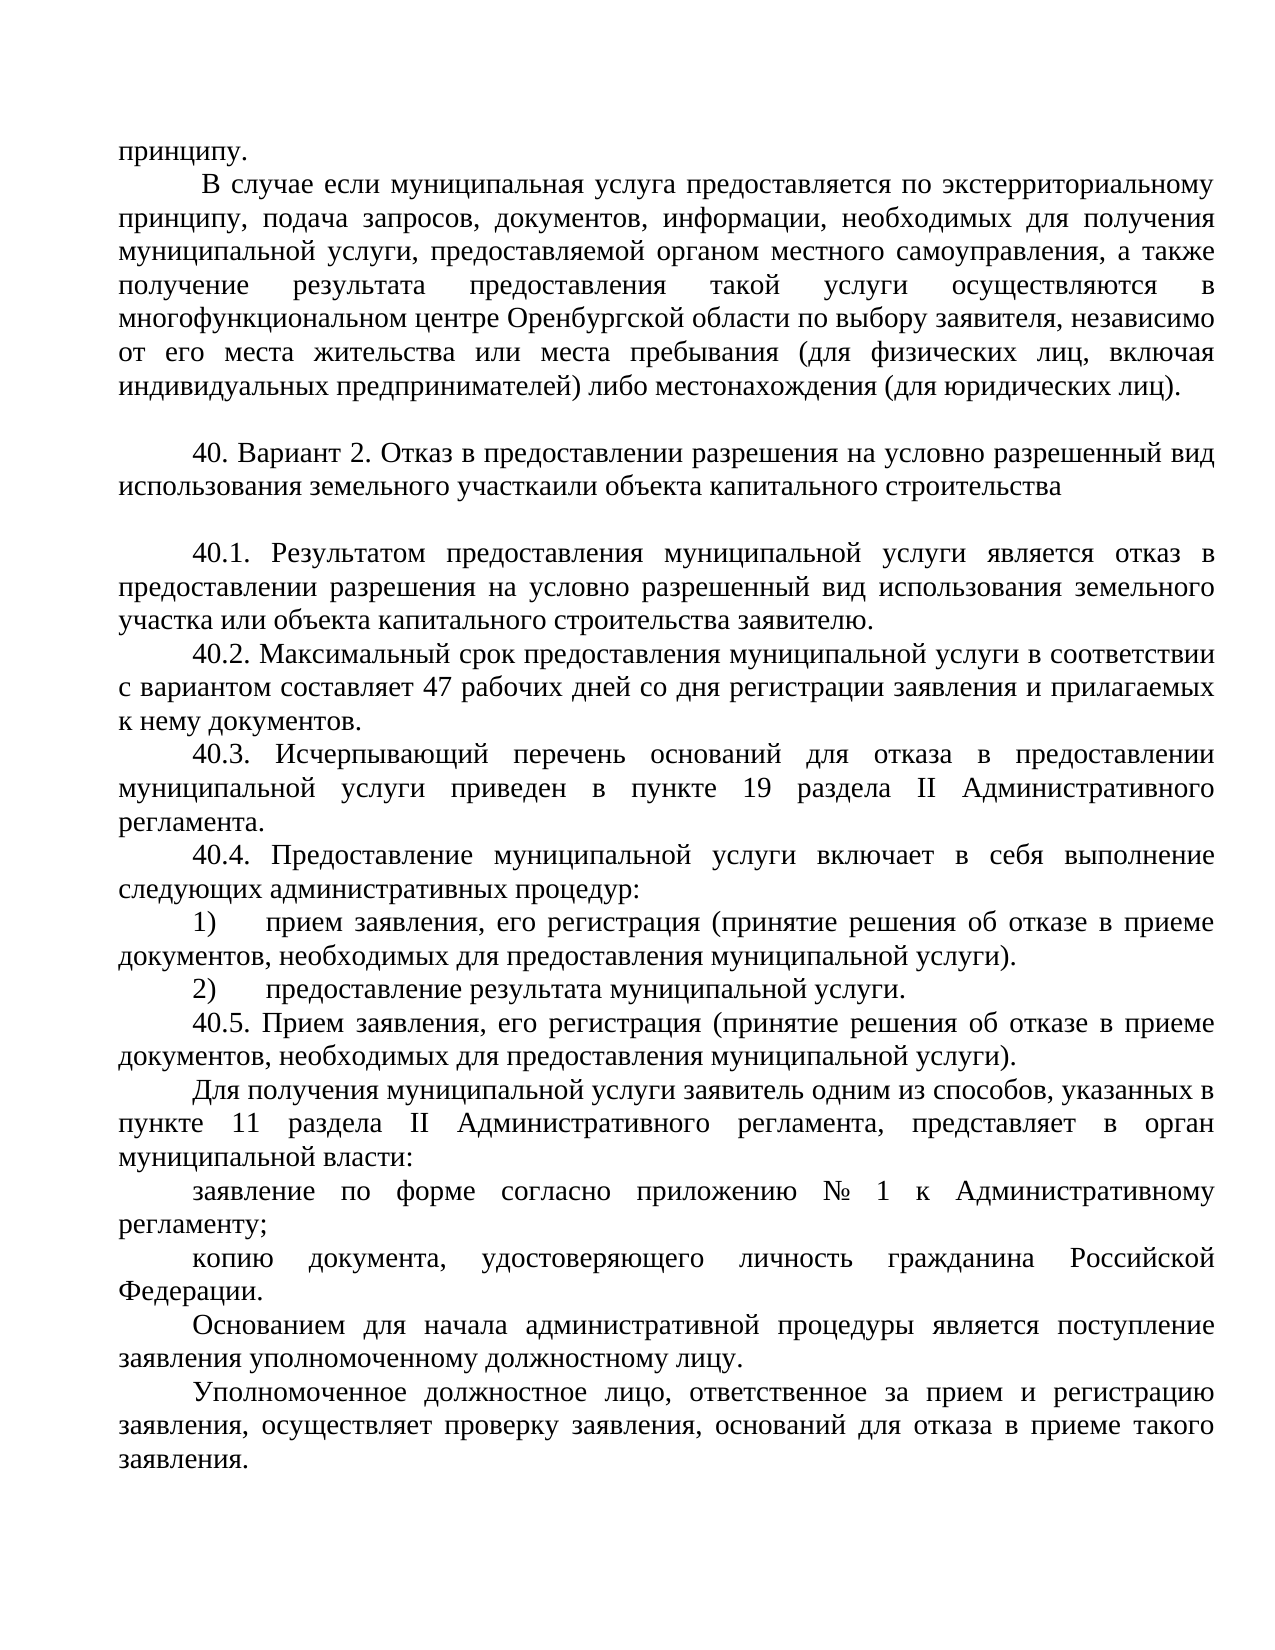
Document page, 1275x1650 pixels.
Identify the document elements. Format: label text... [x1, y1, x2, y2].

text заявление по форме согласно приложению № 1 к Административному регламенту; [118, 1173, 1216, 1240]
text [118, 133, 1216, 166]
text копию документа, удостоверяющего личность гражданина Российской Федерации. [118, 1240, 1216, 1307]
text 40.5. Прием заявления, его регистрация (принятие решения об отказе в приеме документов, необходимых для предоставления муниципальной услуги). [118, 1005, 1216, 1072]
text 2) предоставление результата муниципальной услуги. [118, 971, 1216, 1005]
text Основанием для начала административной процедуры является поступление заявления уполномоченному должностному лицу. [118, 1307, 1216, 1374]
text 40. Вариант 2. Отказ в предоставлении разрешения на условно разрешенный вид использования земельного участкаили объекта капитального строительства [118, 435, 1216, 502]
text В случае если муниципальная услуга предоставляется по экстерриториальному принципу, подача запросов, документов, информации, необходимых для получения муниципальной услуги, предоставляемой органом местного самоуправления, а также получение результата предоставления такой услуги осуществляются в многофункциональном центре Оренбургской области по выбору заявителя, независимо от его места жительства или места пребывания (для физических лиц, включая индивидуальных предпринимателей) либо местонахождения (для юридических лиц). [118, 166, 1216, 401]
text 40.1. Результатом предоставления муниципальной услуги является отказ в предоставлении разрешения на условно разрешенный вид использования земельного участка или объекта капитального строительства заявителю. [118, 535, 1216, 636]
text Для получения муниципальной услуги заявитель одним из способов, указанных в пункте 11 раздела II Административного регламента, представляет в орган муниципальной власти: [118, 1072, 1216, 1173]
text 40.4. Предоставление муниципальной услуги включает в себя выполнение следующих административных процедур: [118, 837, 1216, 904]
text 1) прием заявления, его регистрация (принятие решения об отказе в приеме документов, необходимых для предоставления муниципальной услуги). [118, 904, 1216, 971]
text 40.3. Исчерпывающий перечень оснований для отказа в предоставлении муниципальной услуги приведен в пункте 19 раздела II Административного регламента. [118, 737, 1216, 837]
text Уполномоченное должностное лицо, ответственное за прием и регистрацию заявления, осуществляет проверку заявления, оснований для отказа в приеме такого заявления. [118, 1374, 1216, 1474]
text 40.2. Максимальный срок предоставления муниципальной услуги в соответствии с вариантом составляет 47 рабочих дней со дня регистрации заявления и прилагаемых к нему документов. [118, 636, 1216, 737]
